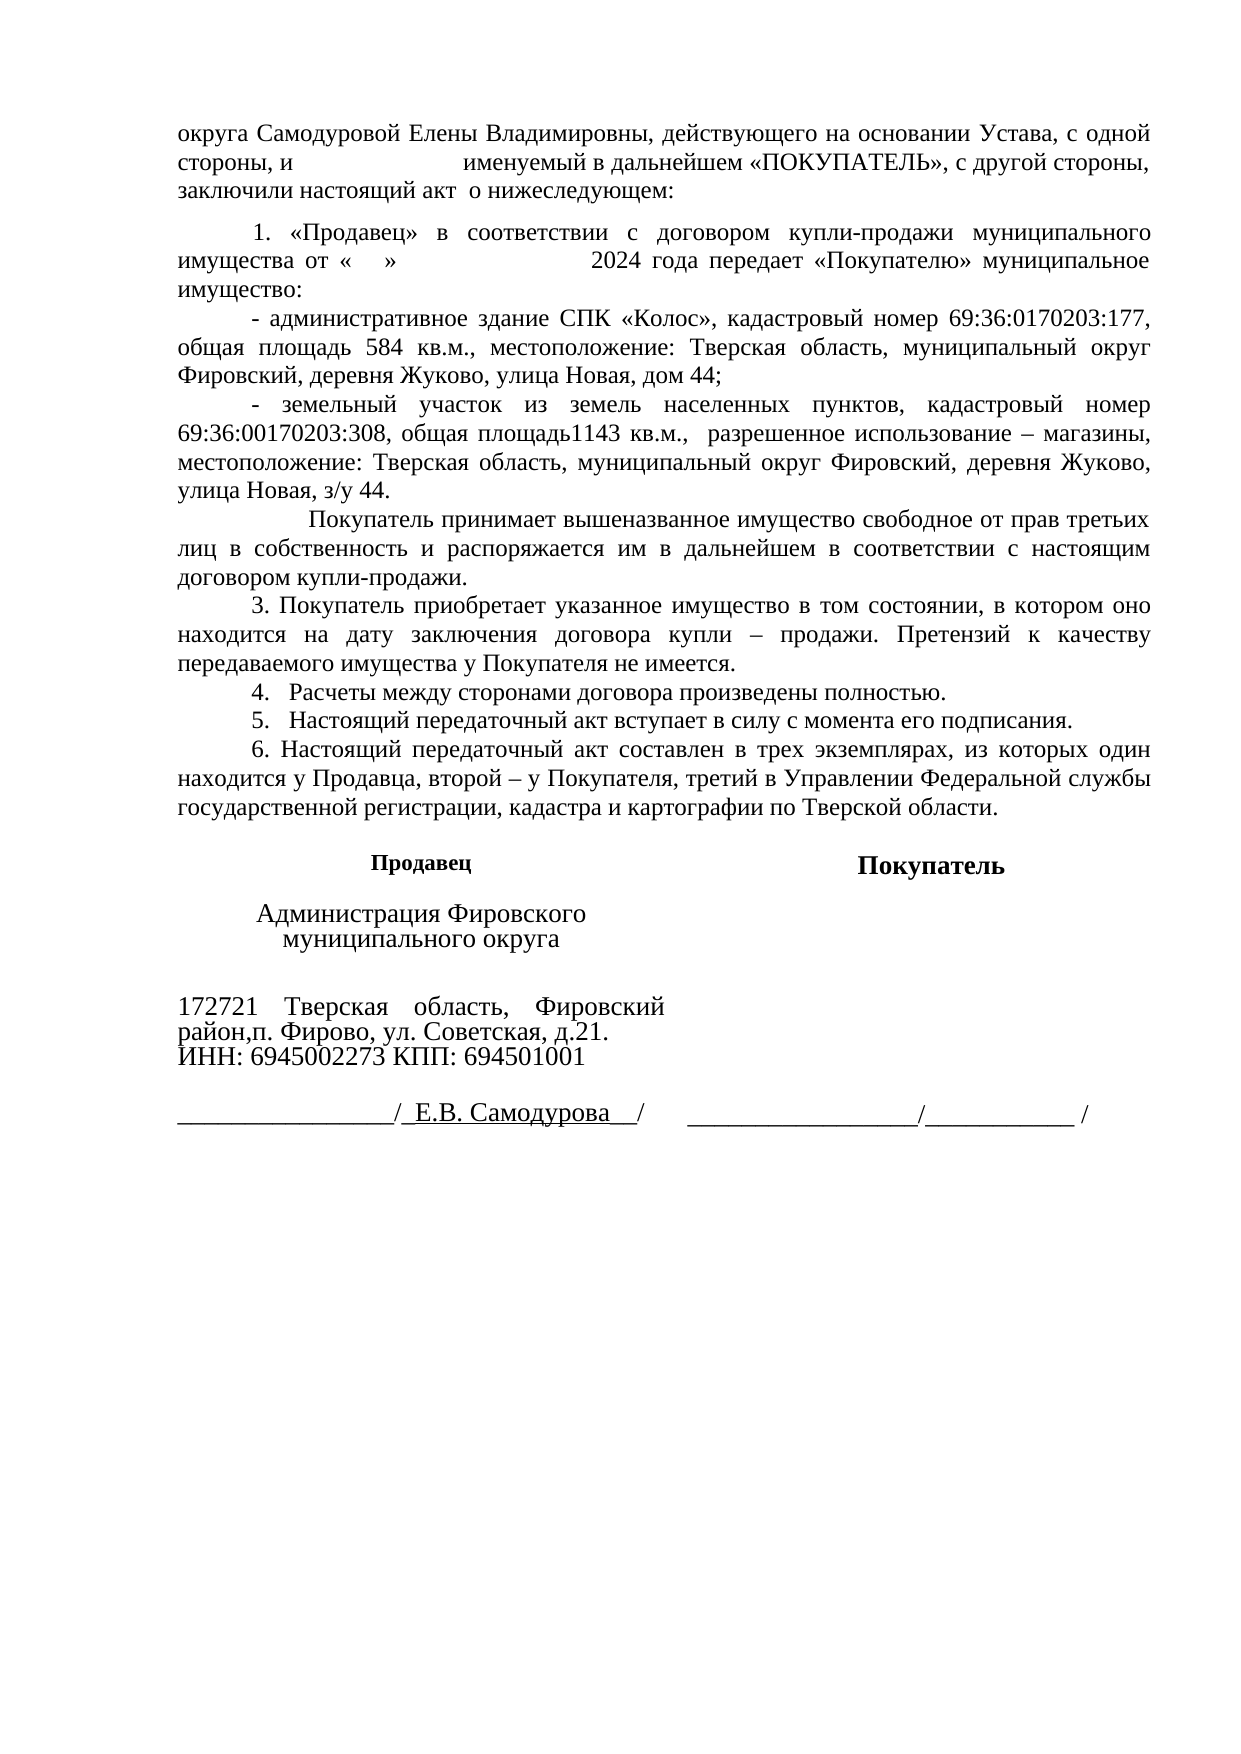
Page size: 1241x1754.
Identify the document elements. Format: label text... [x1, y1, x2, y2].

text - административное здание СПК «Колос», кадастровый номер 69:36:0170203:177, общая площадь 584 кв.м., местоположение: Тверская область, муниципальный округ Фировский, деревня Жуково, улица Новая, дом 44; [177, 303, 1152, 389]
table_header Покупатель _________________/___________ / [676, 849, 1186, 1154]
table_header Продавец Администрация Фировского муниципального округа 172721 Тверская область, Фировский район,п. Фирово, ул. Советская, д.21. ИНН: 6945002273 КПП: 694501001 ________________/_Е.В. Самодурова__/ [166, 849, 676, 1154]
text 6. Настоящий передаточный акт составлен в трех экземплярах, из которых один находится у Продавца, второй – у Покупателя, третий в Управлении Федеральной службы государственной регистрации, кадастра и картографии по Тверской области. [177, 734, 1152, 821]
text - земельный участок из земель населенных пунктов, кадастровый номер 69:36:00170203:308, общая площадь1143 кв.м., разрешенное использование – магазины, местоположение: Тверская область, муниципальный округ Фировский, деревня Жуково, улица Новая, з/у 44. [177, 389, 1152, 504]
text 4. Расчеты между сторонами договора произведены полностью. [177, 677, 1152, 706]
text 3. Покупатель приобретает указанное имущество в том состоянии, в котором оно находится на дату заключения договора купли – продажи. Претензий к качеству передаваемого имущества у Покупателя не имеется. [177, 591, 1152, 677]
text 5. Настоящий передаточный акт вступает в силу с момента его подписания. [177, 706, 1152, 734]
text Покупатель принимает вышеназванное имущество свободное от прав третьих лиц в собственность и распоряжается им в дальнейшем в соответствии с настоящим договором купли-продажи. [177, 504, 1152, 591]
text 1. «Продавец» в соответствии с договором купли-продажи муниципального имущества от « » 2024 года передает «Покупателю» муниципальное имущество: [177, 217, 1152, 303]
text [177, 118, 1152, 204]
